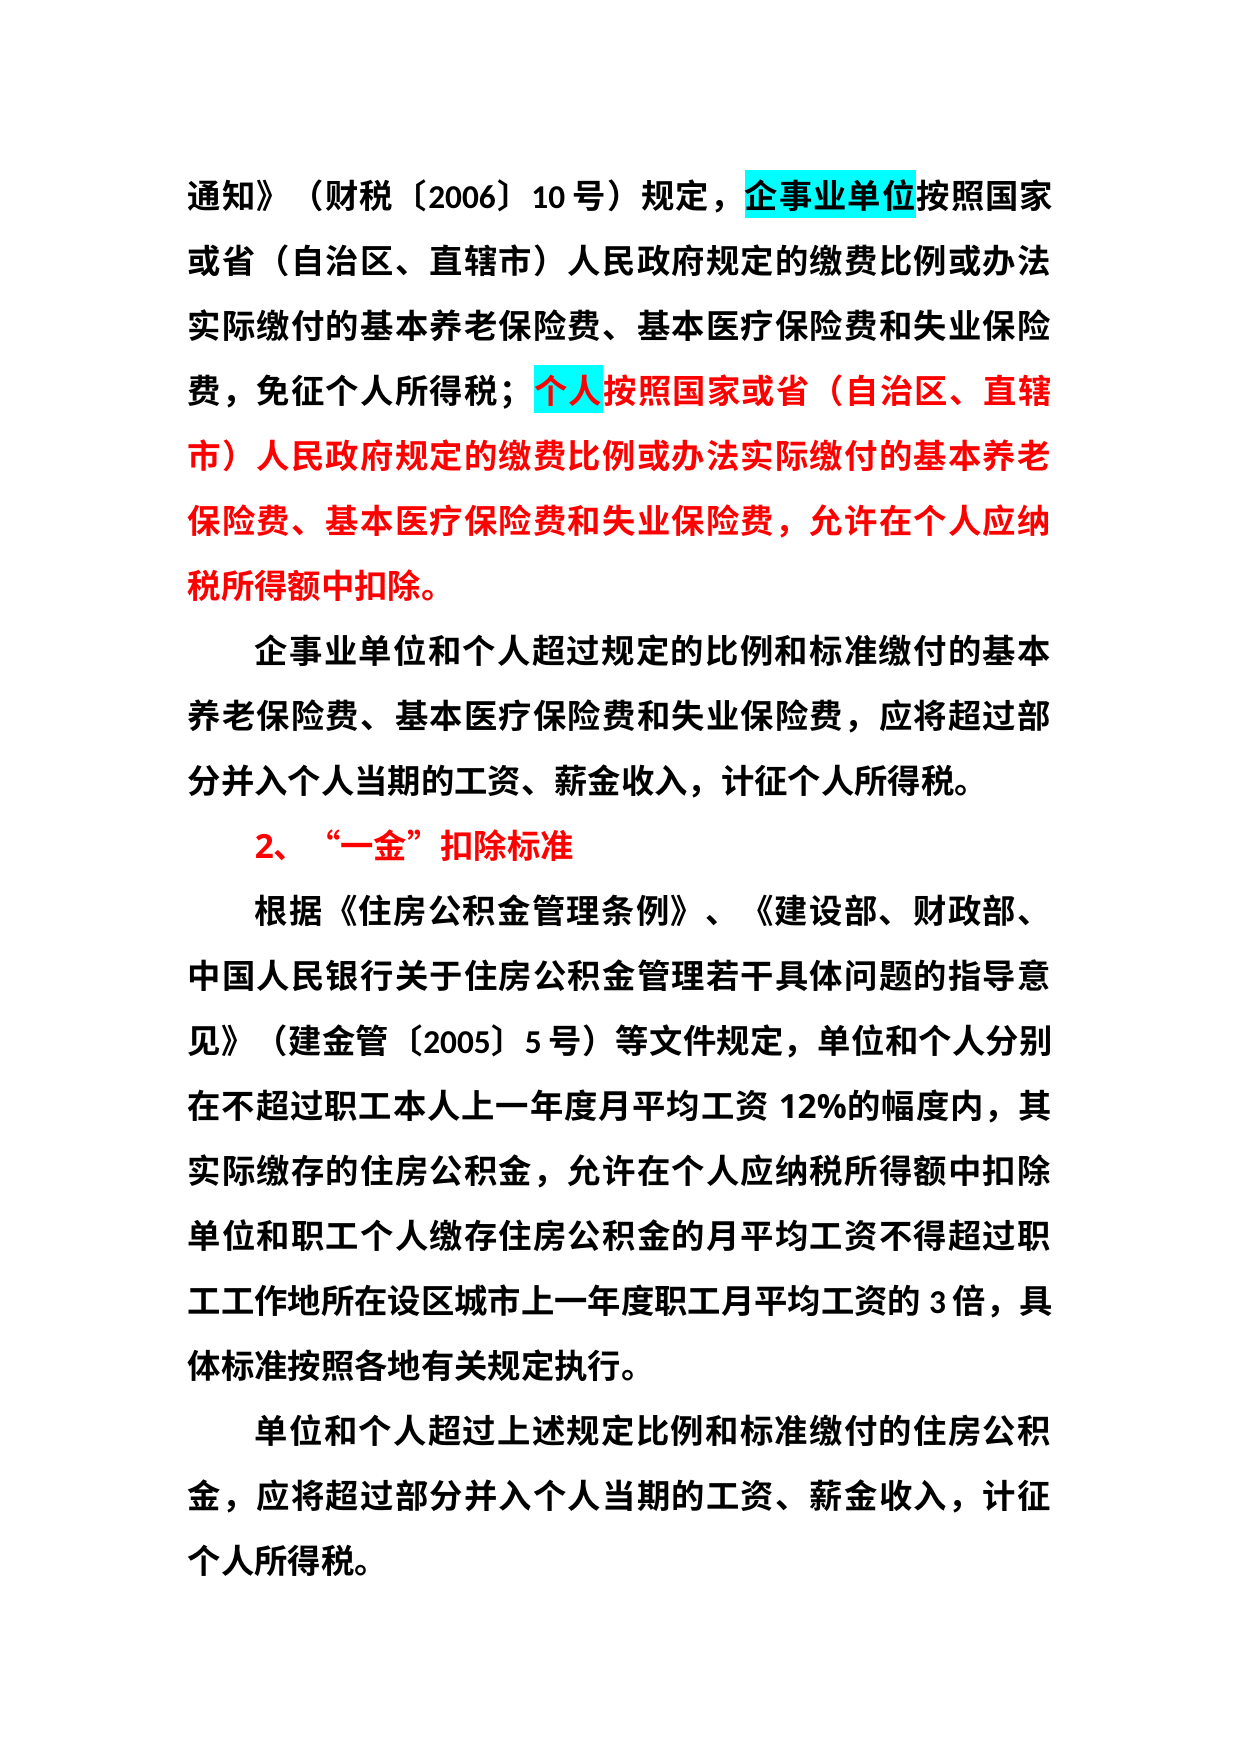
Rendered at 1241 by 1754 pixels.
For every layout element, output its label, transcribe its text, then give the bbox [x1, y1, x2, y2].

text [187, 162, 1053, 617]
text 单位和个人超过上述规定比例和标准缴付的住房公积金，应将超过部分并入个人当期的工资、薪金收入，计征个人所得税。 [187, 1397, 1053, 1592]
text 根据《住房公积金管理条例》、《建设部、财政部、中国人民银行关于住房公积金管理若干具体问题的指导意见》（建金管〔2005〕5号）等文件规定，单位和个人分别在不超过职工本人上一年度月平均工资12%的幅度内，其实际缴存的住房公积金，允许在个人应纳税所得额中扣除。单位和职工个人缴存住房公积金的月平均工资不得超过职工工作地所在设区城市上一年度职工月平均工资的3倍，具体标准按照各地有关规定执行。 [187, 877, 1053, 1397]
text 企事业单位和个人超过规定的比例和标准缴付的基本养老保险费、基本医疗保险费和失业保险费，应将超过部分并入个人当期的工资、薪金收入，计征个人所得税。 [187, 617, 1053, 812]
text 2、“一金”扣除标准 [187, 812, 1053, 877]
